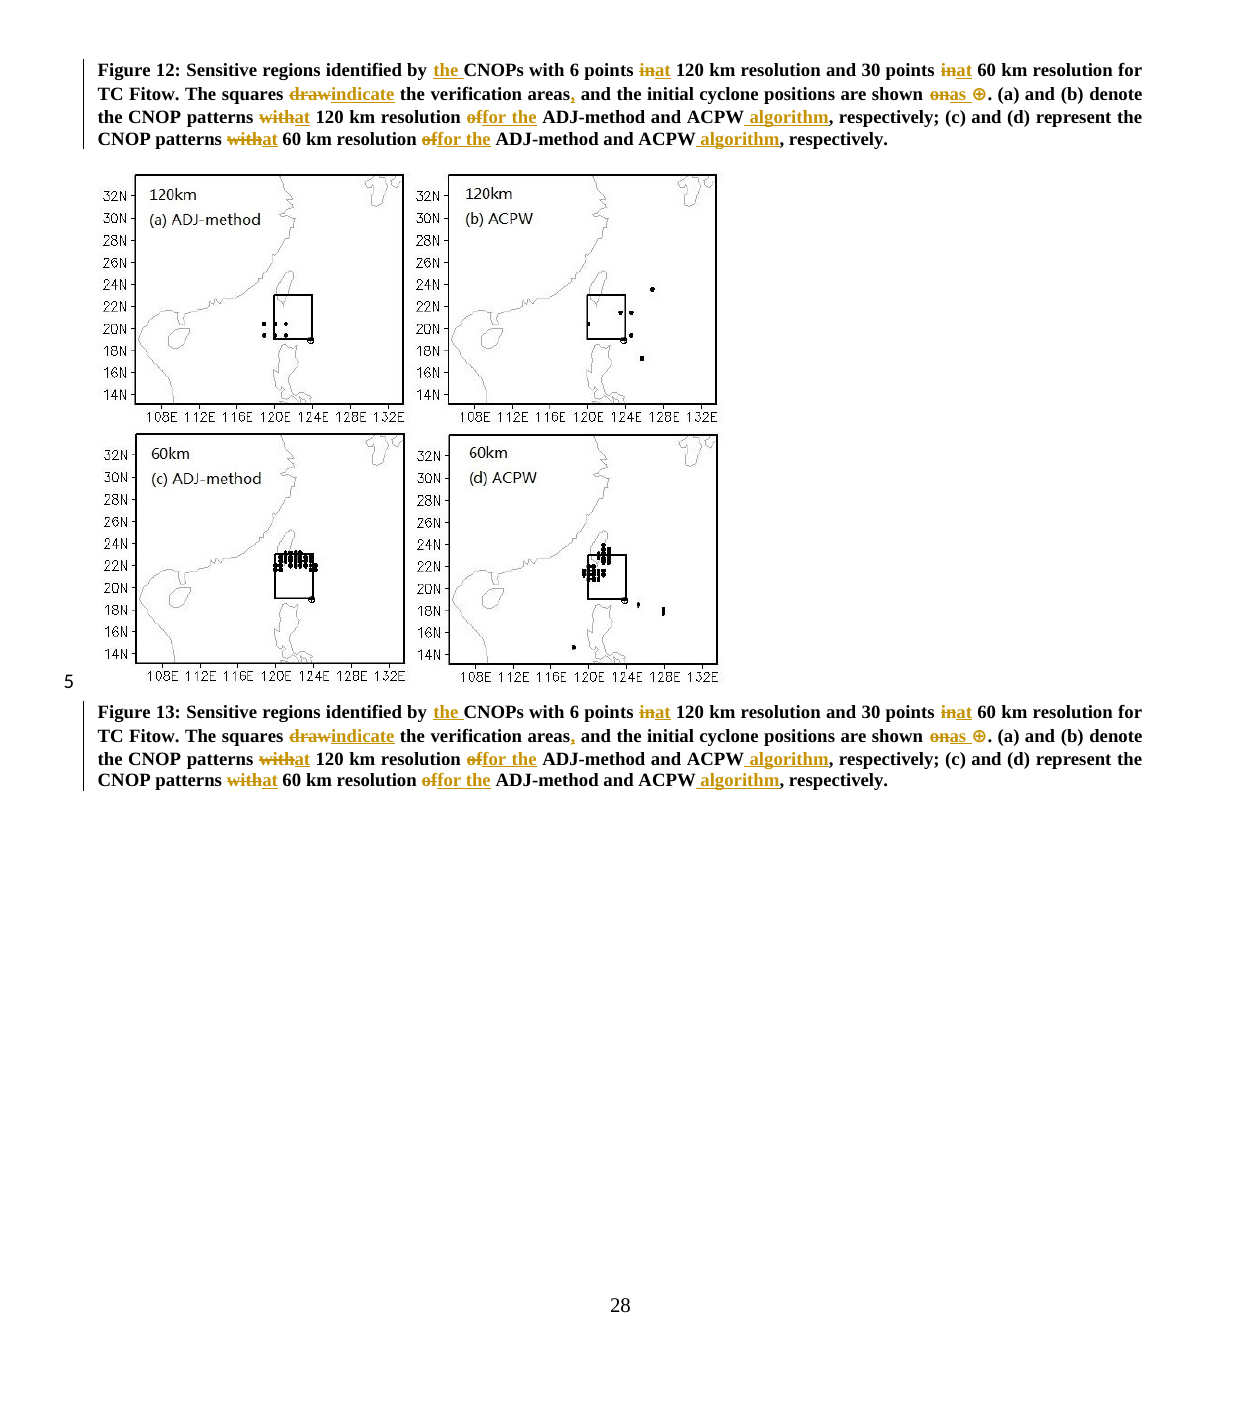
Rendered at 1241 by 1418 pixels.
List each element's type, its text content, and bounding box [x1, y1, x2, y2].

picture [97, 170, 725, 689]
text Figure 12: Sensitive regions identified by CNOPs with 6 points 120 km resolution and 30 points 60 km resolution for TC Fitow. The squares the verification areas and the initial cyclone positions are shown ⊕. (a) and (b) denote the CNOP patterns 120 km resolution ADJ-method and ACPW, respectively; (c) and (d) represent the CNOP patterns 60 km resolution ADJ-method and ACPW, respectively. [97, 59, 1143, 149]
text Figure 13: Sensitive regions identified by CNOPs with 6 points 120 km resolution and 30 points 60 km resolution for TC Fitow. The squares the verification areas and the initial cyclone positions are shown ⊕. (a) and (b) denote the CNOP patterns 120 km resolution ADJ-method and ACPW, respectively; (c) and (d) represent the CNOP patterns 60 km resolution ADJ-method and ACPW, respectively. [97, 701, 1143, 791]
